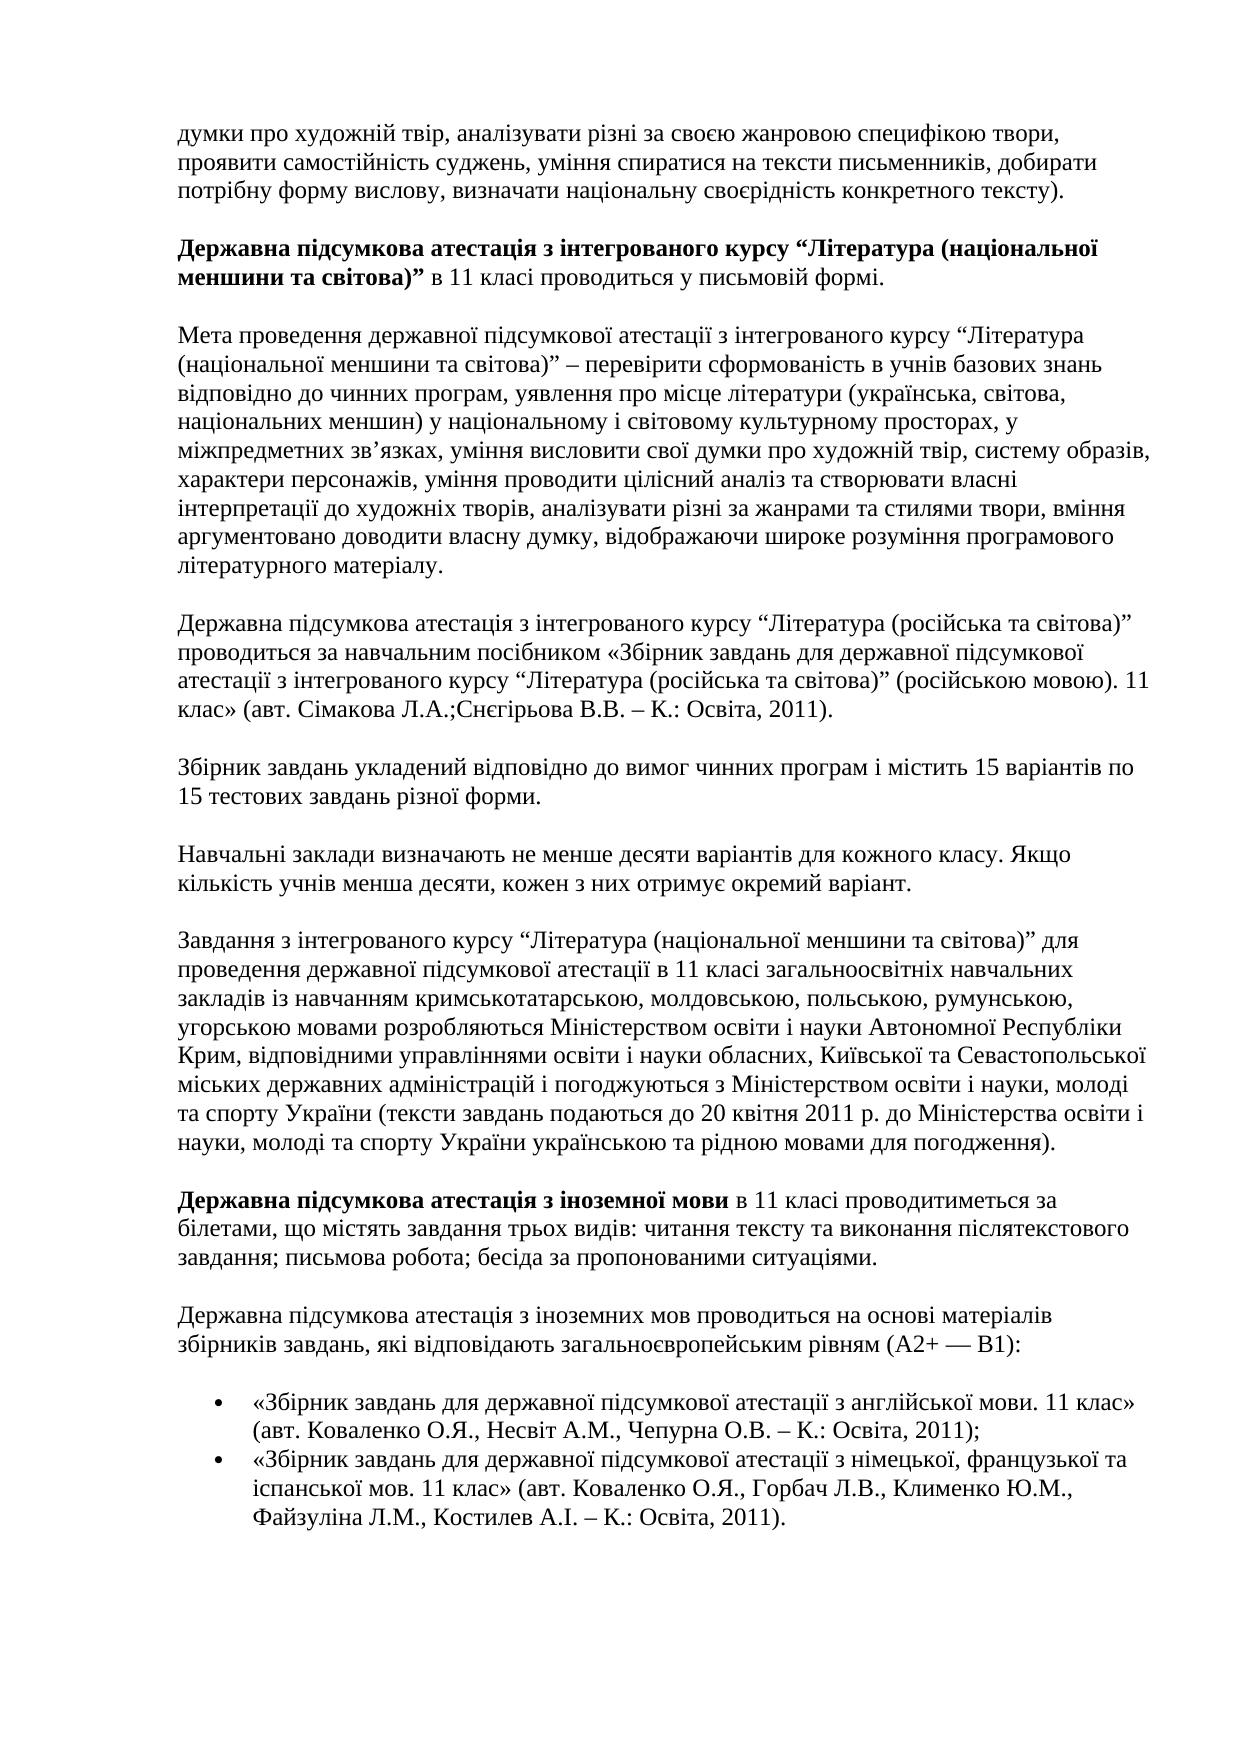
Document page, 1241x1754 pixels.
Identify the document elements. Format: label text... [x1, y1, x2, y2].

text Державна підсумкова атестація з іноземної мови в 11 класі проводитиметься за білетами, що містять завдання трьох видів: читання тексту та виконання післятекстового завдання; письмова робота; бесіда за пропонованими ситуаціями. [177, 1185, 1152, 1271]
text Державна підсумкова атестація з інтегрованого курсу “Література (російська та світова)” проводиться за навчальним посібником «Збірник завдань для державної підсумкової атестації з інтегрованого курсу “Література (російська та світова)” (російською мовою). 11 клас» (авт. Сімакова Л.А.;Снєгірьова В.В. – К.: Освіта, 2011). [177, 608, 1152, 723]
text Державна підсумкова атестація з іноземних мов проводиться на основі матеріалів збірників завдань, які відповідають загальноєвропейським рівням (А2+ — В1): [177, 1300, 1152, 1358]
list «Збірник завдань для державної підсумкової атестації з німецької, французької та іспанської мов. 11 клас» (авт. Коваленко О.Я., Горбач Л.В., Клименко Ю.М., Файзуліна Л.М., Костилев А.І. – К.: Освіта, 2011). [215, 1444, 1152, 1531]
text Завдання з інтегрованого курсу “Література (національної меншини та світова)” для проведення державної підсумкової атестації в 11 класі загальноосвітніх навчальних закладів із навчанням кримськотатарською, молдовською, польською, румунською, угорською мовами розробляються Міністерством освіти і науки Автономної Республіки Крим, відповідними управліннями освіти і науки обласних, Київської та Севастопольської міських державних адміністрацій і погоджуються з Міністерством освіти і науки, молоді та спорту України (тексти завдань подаються до 20 квітня 2011 р. до Міністерства освіти і науки, молоді та спорту України українською та рідною мовами для погодження). [177, 926, 1152, 1156]
text Навчальні заклади визначають не менше десяти варіантів для кожного класу. Якщо кількість учнів менша десяти, кожен з них отримує окремий варіант. [177, 839, 1152, 896]
list «Збірник завдань для державної підсумкової атестації з англійської мови. 11 клас» (авт. Коваленко О.Я., Несвіт А.М., Чепурна О.В. – К.: Освіта, 2011); [215, 1387, 1152, 1444]
text Збірник завдань укладений відповідно до вимог чинних програм і містить 15 варіантів по 15 тестових завдань різної форми. [177, 752, 1152, 810]
text Мета проведення державної підсумкової атестації з інтегрованого курсу “Література (національної меншини та світова)” – перевірити сформованість в учнів базових знань відповідно до чинних програм, уявлення про місце літератури (українська, світова, національних меншин) у національному і світовому культурному просторах, у міжпредметних зв’язках, уміння висловити свої думки про художній твір, систему образів, характери персонажів, уміння проводити цілісний аналіз та створювати власні інтерпретації до художніх творів, аналізувати різні за жанрами та стилями твори, вміння аргументовано доводити власну думку, відображаючи широке розуміння програмового літературного матеріалу. [177, 320, 1152, 579]
text Державна підсумкова атестація з інтегрованого курсу “Література (національної меншини та світова)” в 11 класі проводиться у письмовій формі. [177, 233, 1152, 291]
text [177, 118, 1152, 204]
